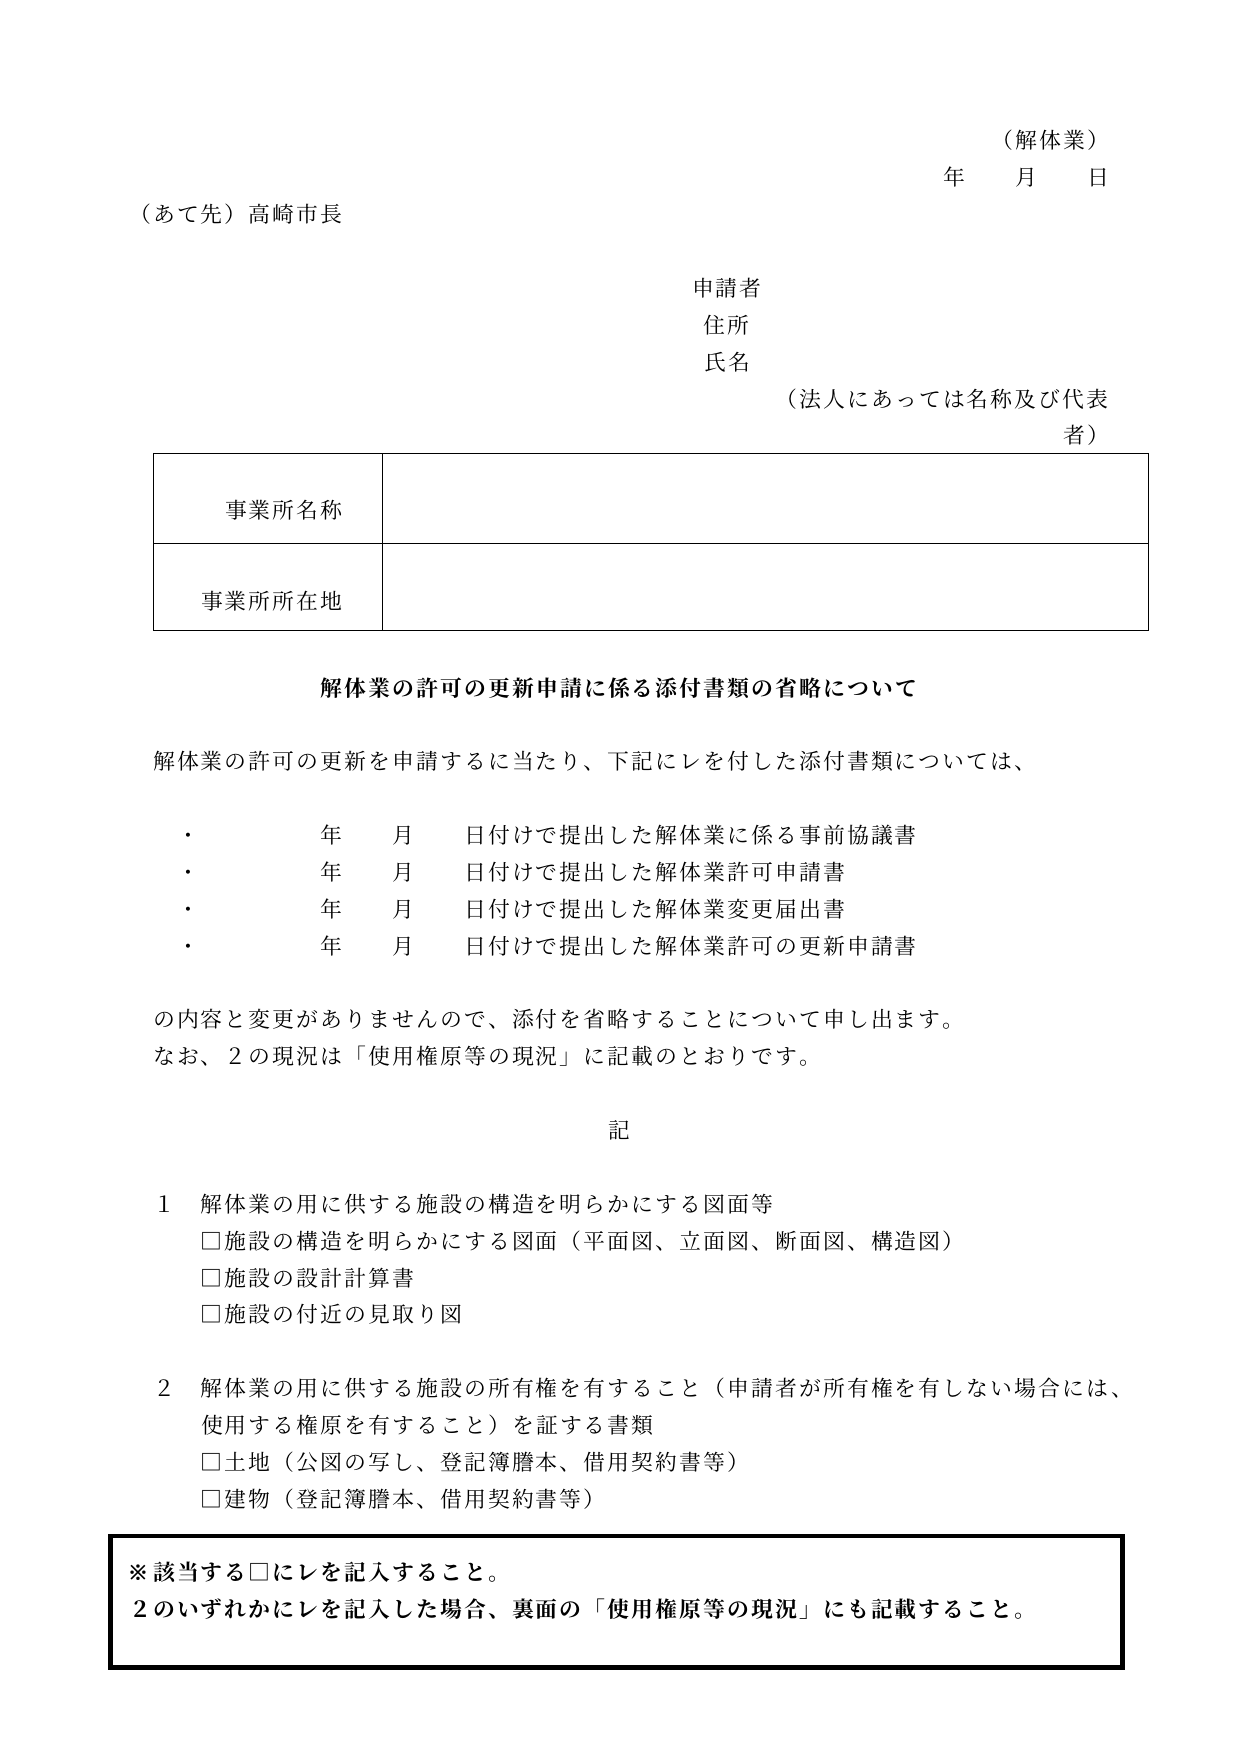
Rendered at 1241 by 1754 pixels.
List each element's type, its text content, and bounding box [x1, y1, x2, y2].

text ２のいずれかにレを記入した場合、裏面の「使用権原等の現況」にも記載すること。 [129, 1590, 1111, 1627]
text ・ 年 月 日付けで提出した解体業許可の更新申請書 [129, 926, 1111, 963]
text （法人にあっては名称及び代表者） [129, 379, 1111, 453]
table_header [383, 454, 1148, 543]
text （解体業） [129, 121, 1111, 158]
text 記 [129, 1111, 1111, 1147]
text □施設の設計計算書 [129, 1258, 1111, 1295]
table_header 事業所名称 [154, 454, 382, 543]
text の内容と変更がありませんので、添付を省略することについて申し出ます。 [129, 1000, 1111, 1037]
text 解体業の許可の更新を申請するに当たり、下記にレを付した添付書類については、 [129, 742, 1111, 779]
table_cell [383, 544, 1148, 630]
text ・ 年 月 日付けで提出した解体業に係る事前協議書 [129, 816, 1111, 852]
text 申請者 [129, 268, 1111, 305]
text □土地（公図の写し、登記簿謄本、借用契約書等） [129, 1442, 1111, 1479]
text なお、２の現況は「使用権原等の現況」に記載のとおりです。 [129, 1037, 1111, 1074]
text □建物（登記簿謄本、借用契約書等） [129, 1479, 1111, 1516]
text 年 月 日 [129, 158, 1111, 195]
table_cell 事業所所在地 [154, 544, 382, 630]
text ２ 解体業の用に供する施設の所有権を有すること（申請者が所有権を有しない場合には、使用する権原を有すること）を証する書類 [129, 1369, 1111, 1442]
text 住所 [129, 305, 1111, 342]
text 氏名 [129, 342, 1111, 379]
text ※該当する□にレを記入すること。 [129, 1553, 1111, 1590]
text 解体業の許可の更新申請に係る添付書類の省略について [129, 668, 1111, 705]
text （あて先）高崎市長 [129, 195, 1111, 232]
text １ 解体業の用に供する施設の構造を明らかにする図面等 [129, 1184, 1111, 1221]
text □施設の付近の見取り図 [129, 1295, 1111, 1332]
text □施設の構造を明らかにする図面（平面図、立面図、断面図、構造図） [129, 1221, 1111, 1258]
text ・ 年 月 日付けで提出した解体業変更届出書 [129, 889, 1111, 926]
text ・ 年 月 日付けで提出した解体業許可申請書 [129, 852, 1111, 889]
